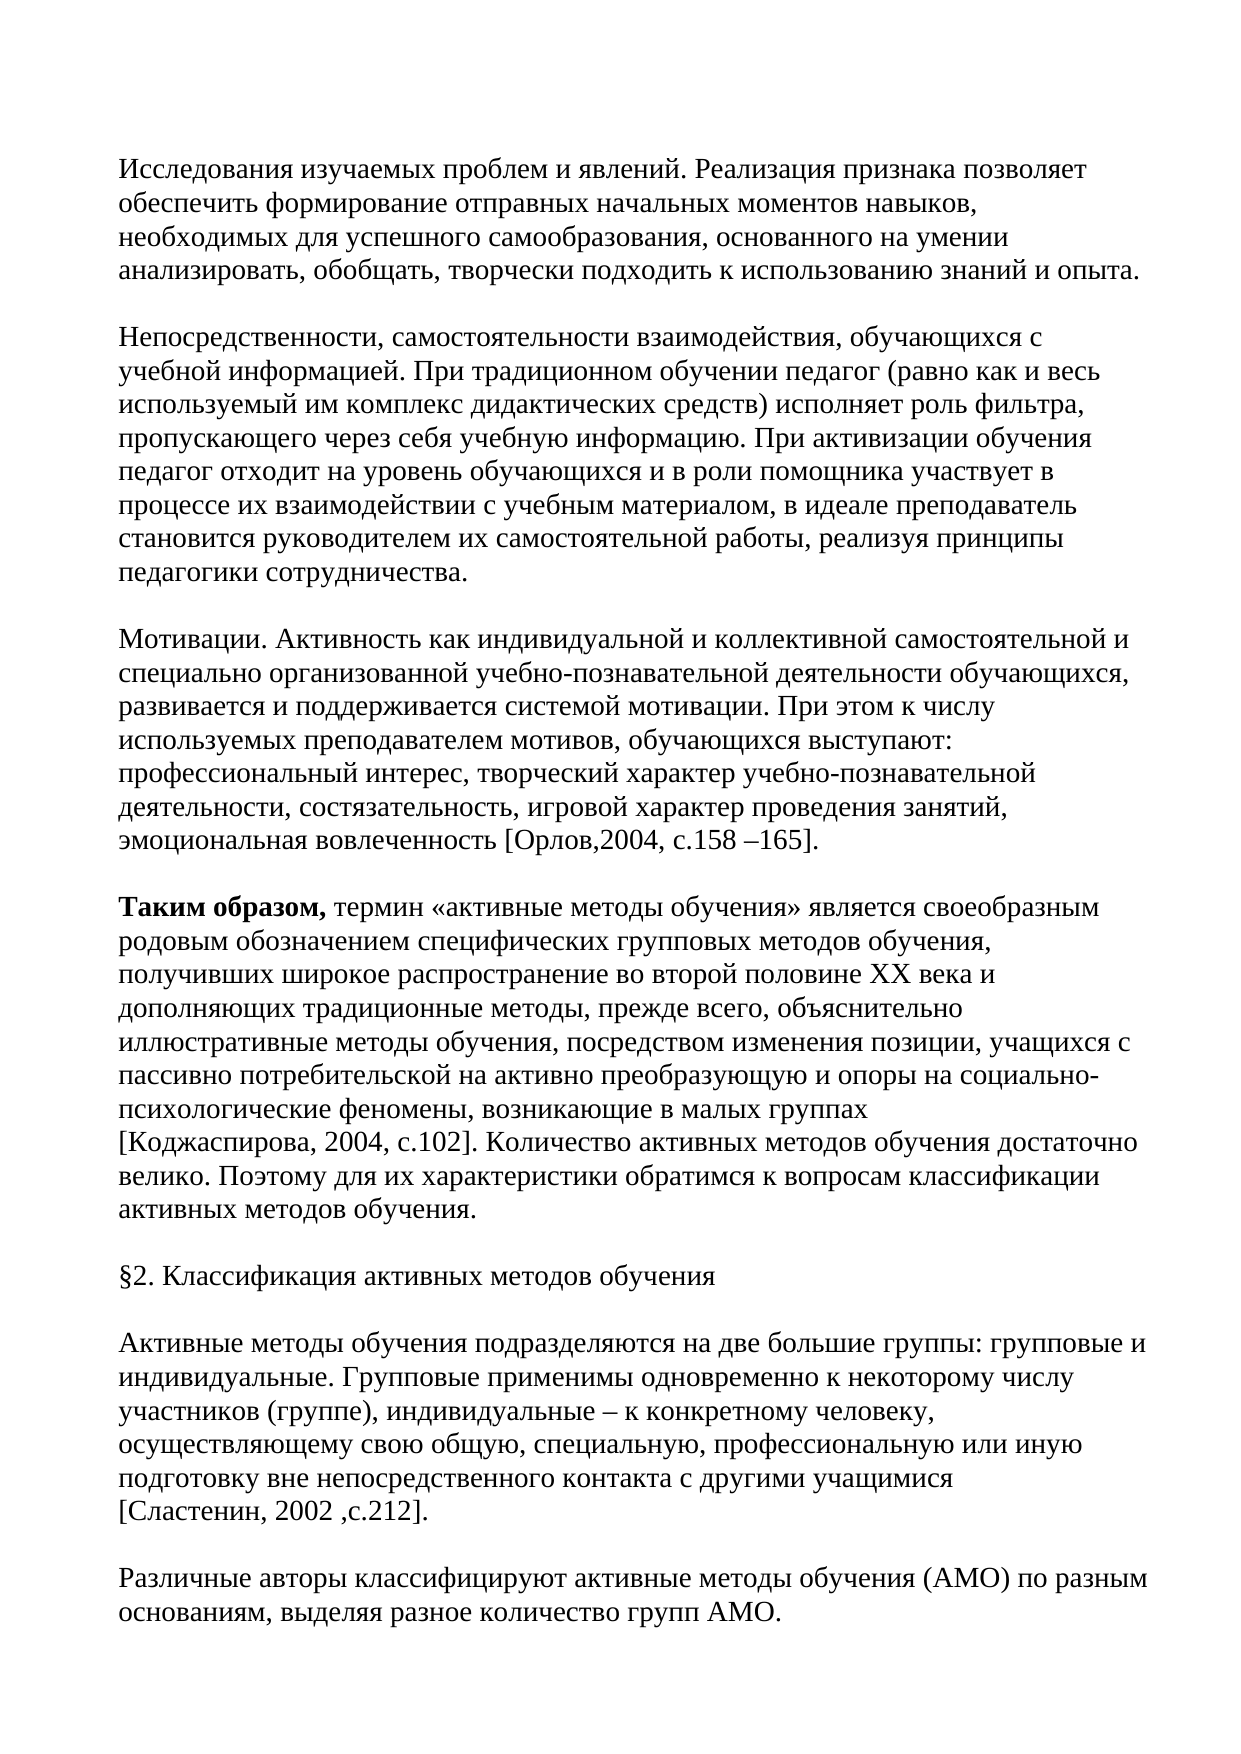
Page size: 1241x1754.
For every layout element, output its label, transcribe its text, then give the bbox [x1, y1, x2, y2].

text Мотивации. Активность как индивидуальной и коллективной самостоятельной и специально организованной учебно-познавательной деятельности обучающихся, развивается и поддерживается системой мотивации. При этом к числу используемых преподавателем мотивов, обучающихся выступают: профессиональный интерес, творческий характер учебно-познавательной деятельности, состязательность, игровой характер проведения занятий, эмоциональная вовлеченность [Орлов,2004, с.158 –165]. [118, 621, 1152, 856]
text Активные методы обучения подразделяются на две большие группы: групповые и индивидуальные. Групповые применимы одновременно к некоторому числу участников (группе), индивидуальные – к конкретному человеку, осуществляющему свою общую, специальную, профессиональную или иную подготовку вне непосредственного контакта с другими учащимися [118, 1326, 1152, 1493]
text [Коджаспирова, 2004, с.102]. Количество активных методов обучения достаточно велико. Поэтому для их характеристики обратимся к вопросам классификации активных методов обучения. [118, 1124, 1152, 1225]
text Различные авторы классифицируют активные методы обучения (АМО) по разным основаниям, выделяя разное количество групп АМО. [118, 1560, 1152, 1627]
text §2. Классификация активных методов обучения [118, 1258, 1152, 1292]
text Непосредственности, самостоятельности взаимодействия, обучающихся с учебной информацией. При традиционном обучении педагог (равно как и весь используемый им комплекс дидактических средств) исполняет роль фильтра, пропускающего через себя учебную информацию. При активизации обучения педагог отходит на уровень обучающихся и в роли помощника участвует в процессе их взаимодействии с учебным материалом, в идеале преподаватель становится руководителем их самостоятельной работы, реализуя принципы педагогики сотрудничества. [118, 319, 1152, 588]
text Исследования изучаемых проблем и явлений. Реализация признака позволяет обеспечить формирование отправных начальных моментов навыков, необходимых для успешного самообразования, основанного на умении анализировать, обобщать, творчески подходить к использованию знаний и опыта. [118, 152, 1152, 286]
text Таким образом, термин «активные методы обучения» является своеобразным родовым обозначением специфических групповых методов обучения, получивших широкое распространение во второй половине ХХ века и дополняющих традиционные методы, прежде всего, объяснительно иллюстративные методы обучения, посредством изменения позиции, учащихся с пассивно потребительской на активно преобразующую и опоры на социально-психологические феномены, возникающие в малых группах [118, 889, 1152, 1124]
text [Сластенин, 2002 ,с.212]. [118, 1493, 1152, 1527]
